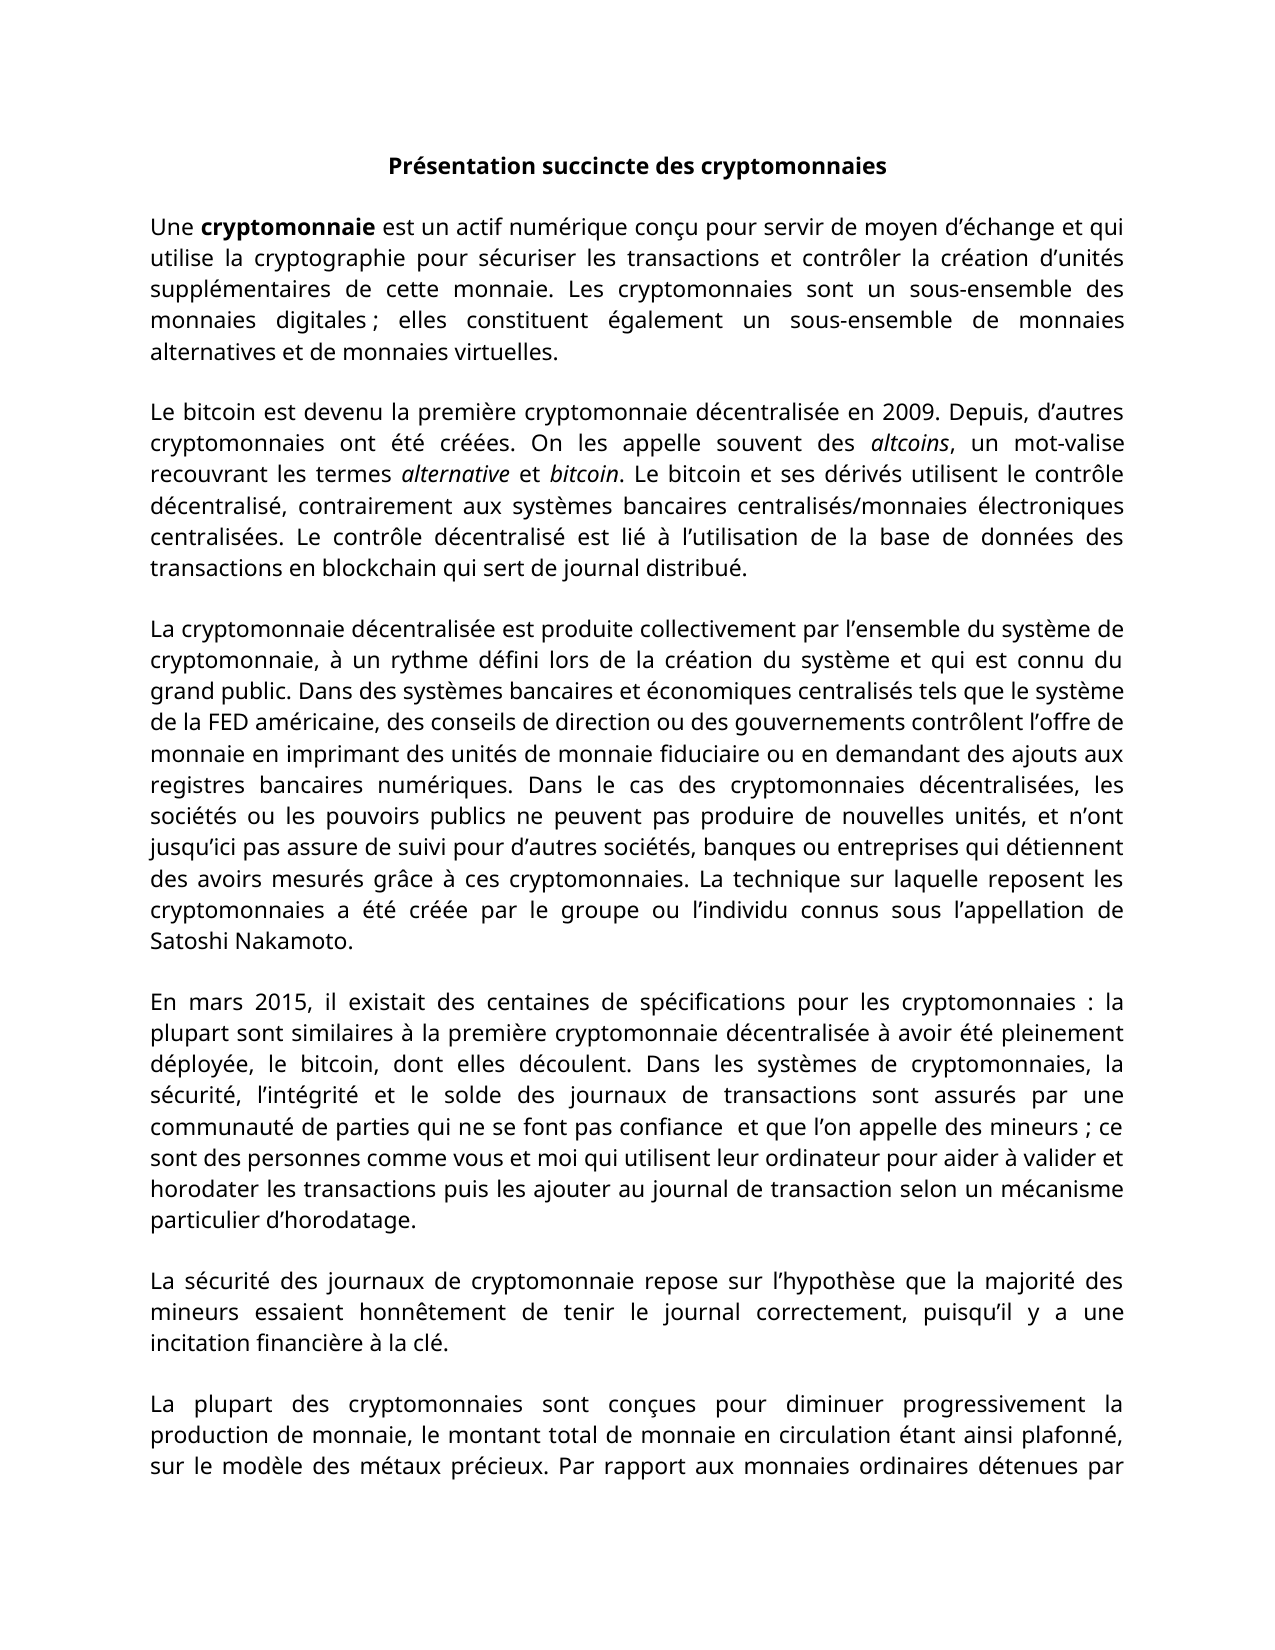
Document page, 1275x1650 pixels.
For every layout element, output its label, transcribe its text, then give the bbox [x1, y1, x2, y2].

text Le bitcoin est devenu la première cryptomonnaie décentralisée en 2009. Depuis, d’autres cryptomonnaies ont été créées. On les appelle souvent des altcoins, un mot-valise recouvrant les termes alternative et bitcoin. Le bitcoin et ses dérivés utilisent le contrôle décentralisé, contrairement aux systèmes bancaires centralisés/monnaies électroniques centralisées. Le contrôle décentralisé est lié à l’utilisation de la base de données des transactions en blockchain qui sert de journal distribué. [150, 396, 1125, 583]
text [150, 1387, 1125, 1481]
text En mars 2015, il existait des centaines de spécifications pour les cryptomonnaies : la plupart sont similaires à la première cryptomonnaie décentralisée à avoir été pleinement déployée, le bitcoin, dont elles découlent. Dans les systèmes de cryptomonnaies, la sécurité, l’intégrité et le solde des journaux de transactions sont assurés par une communauté de parties qui ne se font pas confiance et que l’on appelle des mineurs ; ce sont des personnes comme vous et moi qui utilisent leur ordinateur pour aider à valider et horodater les transactions puis les ajouter au journal de transaction selon un mécanisme particulier d’horodatage. [150, 985, 1125, 1235]
text La cryptomonnaie décentralisée est produite collectivement par l’ensemble du système de cryptomonnaie, à un rythme défini lors de la création du système et qui est connu du grand public. Dans des systèmes bancaires et économiques centralisés tels que le système de la FED américaine, des conseils de direction ou des gouvernements contrôlent l’offre de monnaie en imprimant des unités de monnaie fiduciaire ou en demandant des ajouts aux registres bancaires numériques. Dans le cas des cryptomonnaies décentralisées, les sociétés ou les pouvoirs publics ne peuvent pas produire de nouvelles unités, et n’ont jusqu’ici pas assure de suivi pour d’autres sociétés, banques ou entreprises qui détiennent des avoirs mesurés grâce à ces cryptomonnaies. La technique sur laquelle reposent les cryptomonnaies a été créée par le groupe ou l’individu connus sous l’appellation de Satoshi Nakamoto. [150, 612, 1125, 956]
text La sécurité des journaux de cryptomonnaie repose sur l’hypothèse que la majorité des mineurs essaient honnêtement de tenir le journal correctement, puisqu’il y a une incitation financière à la clé. [150, 1264, 1125, 1358]
text Présentation succincte des cryptomonnaies [150, 150, 1125, 181]
text Une cryptomonnaie est un actif numérique conçu pour servir de moyen d’échange et qui utilise la cryptographie pour sécuriser les transactions et contrôler la création d’unités supplémentaires de cette monnaie. Les cryptomonnaies sont un sous-ensemble des monnaies digitales ; elles constituent également un sous-ensemble de monnaies alternatives et de monnaies virtuelles. [150, 210, 1125, 367]
